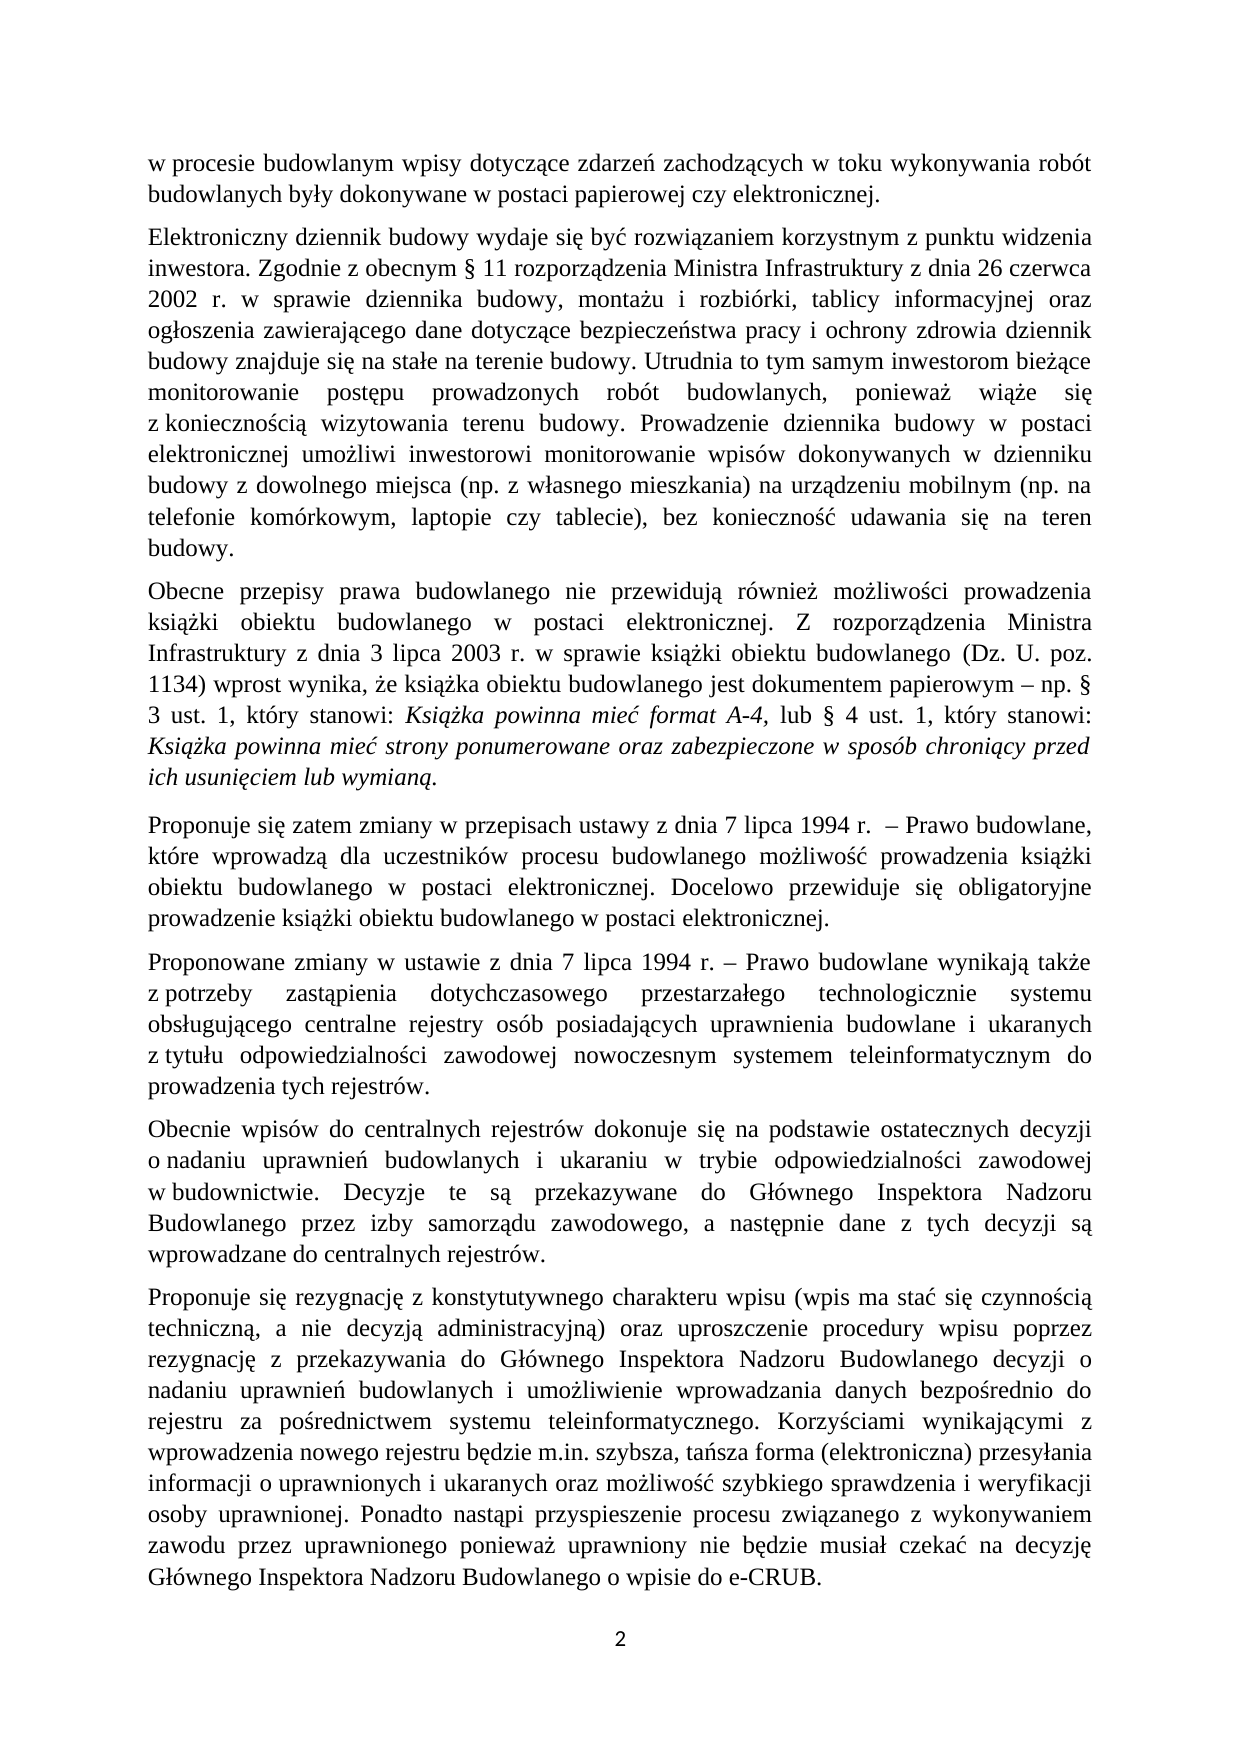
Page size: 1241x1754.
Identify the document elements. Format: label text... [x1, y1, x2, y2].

text Proponowane zmiany w ustawie z dnia 7 lipca 1994 r. – Prawo budowlane wynikają także z potrzeby zastąpienia dotychczasowego przestarzałego technologicznie systemu obsługującego centralne rejestry osób posiadających uprawnienia budowlane i ukaranych z tytułu odpowiedzialności zawodowej nowoczesnym systemem teleinformatycznym do prowadzenia tych rejestrów. [148, 947, 1093, 1100]
text Proponuje się zatem zmiany w przepisach ustawy z dnia 7 lipca 1994 r. – Prawo budowlane, które wprowadzą dla uczestników procesu budowlanego możliwość prowadzenia książki obiektu budowlanego w postaci elektronicznej. Docelowo przewiduje się obligatoryjne prowadzenie książki obiektu budowlanego w postaci elektronicznej. [148, 810, 1093, 932]
text Obecne przepisy prawa budowlanego nie przewidują również możliwości prowadzenia książki obiektu budowlanego w postaci elektronicznej. Z rozporządzenia Ministra Infrastruktury z dnia 3 lipca 2003 r. w sprawie książki obiektu budowlanego (Dz. U. poz. 1134) wprost wynika, że książka obiektu budowlanego jest dokumentem papierowym – np. § 3 ust. 1, który stanowi: Książka powinna mieć format A-4, lub § 4 ust. 1, który stanowi: Książka powinna mieć strony ponumerowane oraz zabezpieczone w sposób chroniący przed ich usunięciem lub wymianą. [148, 576, 1093, 791]
text Elektroniczny dziennik budowy wydaje się być rozwiązaniem korzystnym z punktu widzenia inwestora. Zgodnie z obecnym § 11 rozporządzenia Ministra Infrastruktury z dnia 26 czerwca 2002 r. w sprawie dziennika budowy, montażu i rozbiórki, tablicy informacyjnej oraz ogłoszenia zawierającego dane dotyczące bezpieczeństwa pracy i ochrony zdrowia dziennik budowy znajduje się na stałe na terenie budowy. Utrudnia to tym samym inwestorom bieżące monitorowanie postępu prowadzonych robót budowlanych, ponieważ wiąże się z koniecznością wizytowania terenu budowy. Prowadzenie dziennika budowy w postaci elektronicznej umożliwi inwestorowi monitorowanie wpisów dokonywanych w dzienniku budowy z dowolnego miejsca (np. z własnego mieszkania) na urządzeniu mobilnym (np. na telefonie komórkowym, laptopie czy tablecie), bez konieczność udawania się na teren budowy. [148, 222, 1093, 561]
text Proponuje się rezygnację z konstytutywnego charakteru wpisu (wpis ma stać się czynnością techniczną, a nie decyzją administracyjną) oraz uproszczenie procedury wpisu poprzez rezygnację z przekazywania do Głównego Inspektora Nadzoru Budowlanego decyzji o nadaniu uprawnień budowlanych i umożliwienie wprowadzania danych bezpośrednio do rejestru za pośrednictwem systemu teleinformatycznego. Korzyściami wynikającymi z wprowadzenia nowego rejestru będzie m.in. szybsza, tańsza forma (elektroniczna) przesyłania informacji o uprawnionych i ukaranych oraz możliwość szybkiego sprawdzenia i weryfikacji osoby uprawnionej. Ponadto nastąpi przyspieszenie procesu związanego z wykonywaniem zawodu przez uprawnionego ponieważ uprawniony nie będzie musiał czekać na decyzję Głównego Inspektora Nadzoru Budowlanego o wpisie do e-CRUB. [148, 1282, 1093, 1590]
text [148, 148, 1093, 207]
text Obecnie wpisów do centralnych rejestrów dokonuje się na podstawie ostatecznych decyzji o nadaniu uprawnień budowlanych i ukaraniu w trybie odpowiedzialności zawodowej w budownictwie. Decyzje te są przekazywane do Głównego Inspektora Nadzoru Budowlanego przez izby samorządu zawodowego, a następnie dane z tych decyzji są wprowadzane do centralnych rejestrów. [148, 1114, 1093, 1267]
